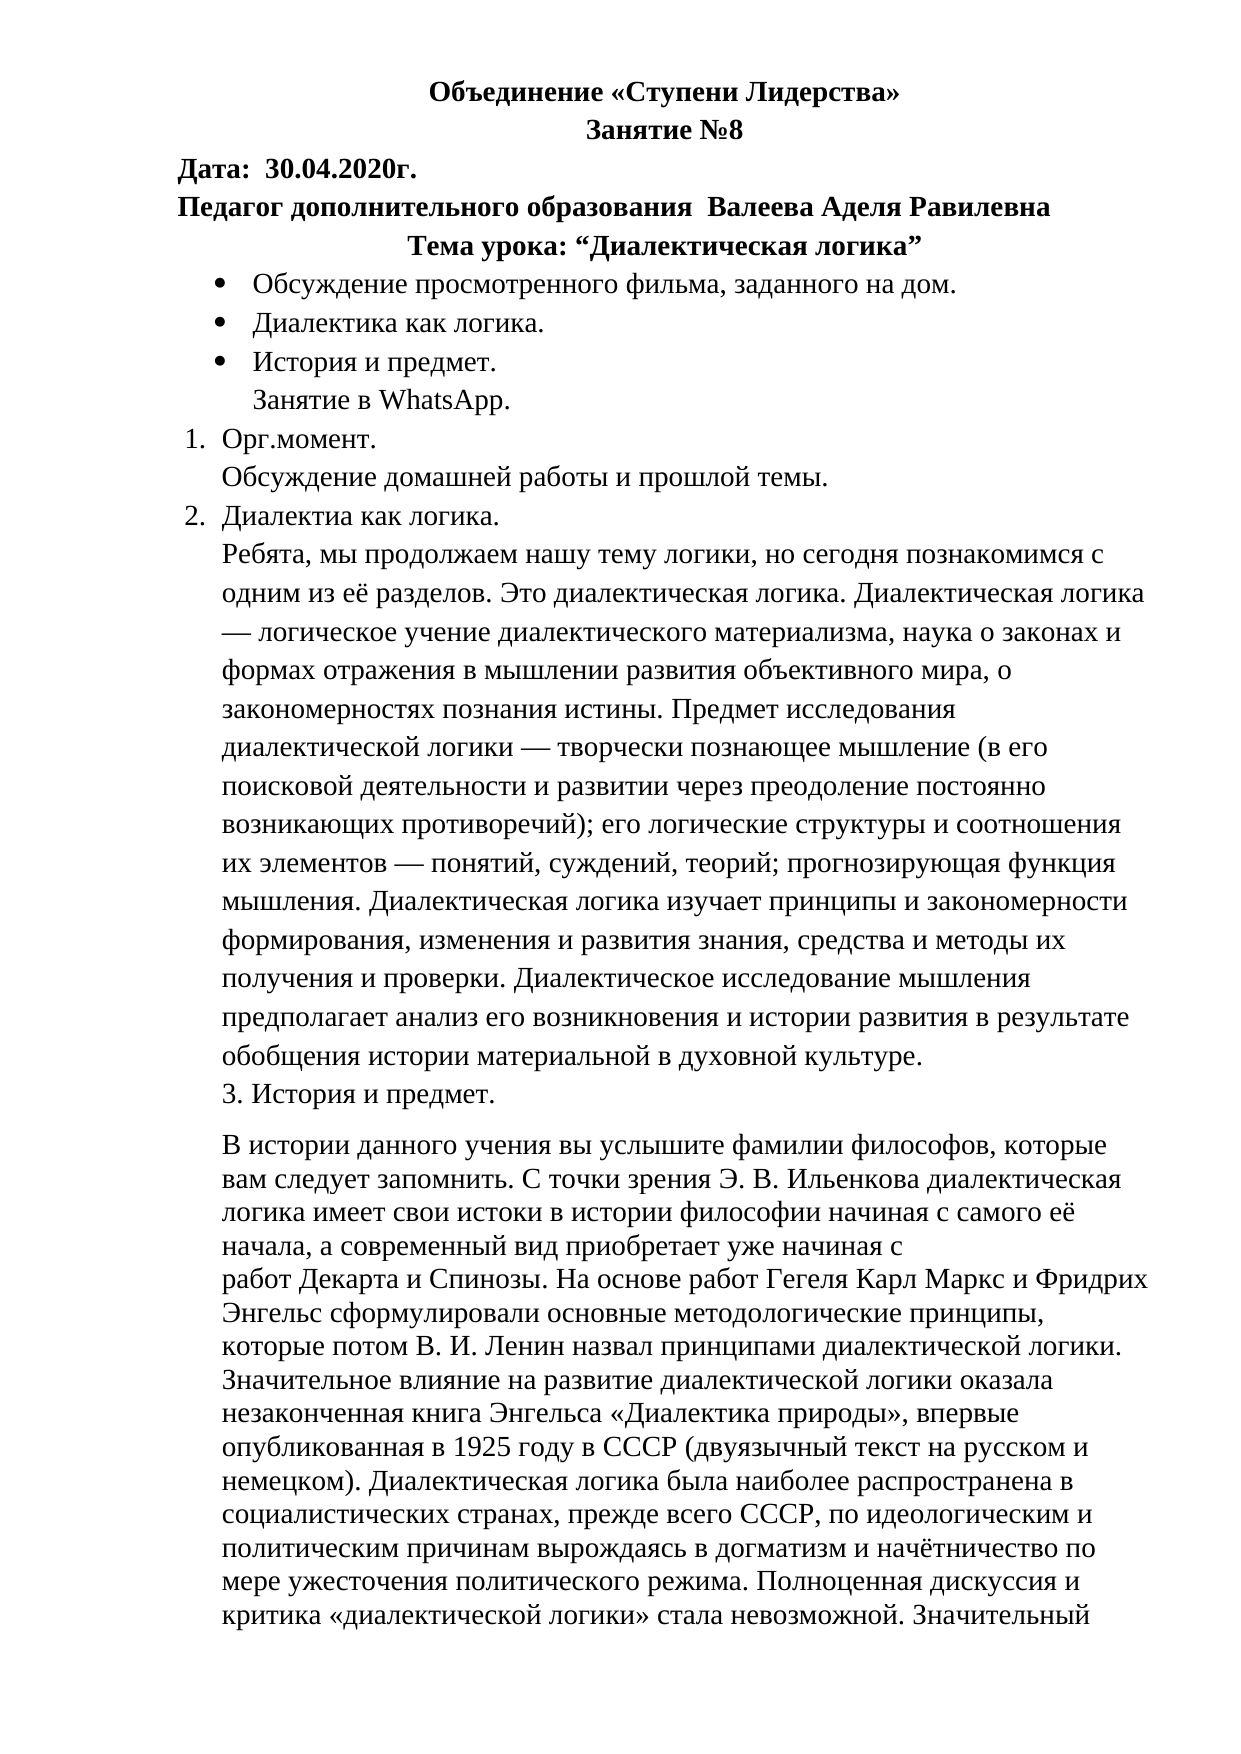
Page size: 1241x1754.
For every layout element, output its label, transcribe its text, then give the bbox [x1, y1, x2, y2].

text Обсуждение домашней работы и прошлой темы. [207, 459, 1152, 493]
text Занятие №8 [177, 112, 1152, 146]
list История и предмет. [222, 1076, 1152, 1110]
list История и предмет. [215, 344, 1152, 377]
text Педагог дополнительного образования Валеева Аделя Равилевна [177, 189, 1152, 223]
list Занятие в WhatsApp. [252, 382, 1152, 416]
list Орг.момент. [184, 421, 1152, 454]
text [222, 1127, 1152, 1630]
list Ребята, мы продолжаем нашу тему логики, но сегодня познакомимся с одним из её разделов. Это диалектическая логика. Диалектическая логика — логическое учение диалектического материализма, наука о законах и формах отражения в мышлении развития объективного мира, о закономерностях познания истины. Предмет исследования диалектической логики — творчески познающее мышление (в его поисковой деятельности и развитии через преодоление постоянно возникающих противоречий); его логические структуры и соотношения их элементов — понятий, суждений, теорий; прогнозирующая функция мышления. Диалектическая логика изучает принципы и закономерности формирования, изменения и развития знания, средства и методы их получения и проверки. Диалектическое исследование мышления предполагает анализ его возникновения и истории развития в результате обобщения истории материальной в духовной культуре. [222, 537, 1152, 1071]
list Обсуждение просмотренного фильма, заданного на дом. [215, 267, 1152, 300]
text Дата: 30.04.2020г. [177, 151, 1152, 184]
text Тема урока: “Диалектическая логика” [177, 228, 1152, 262]
text Объединение «Ступени Лидерства» [177, 74, 1152, 107]
list Диалектиа как логика. [184, 498, 1152, 532]
list Диалектика как логика. [215, 305, 1152, 339]
